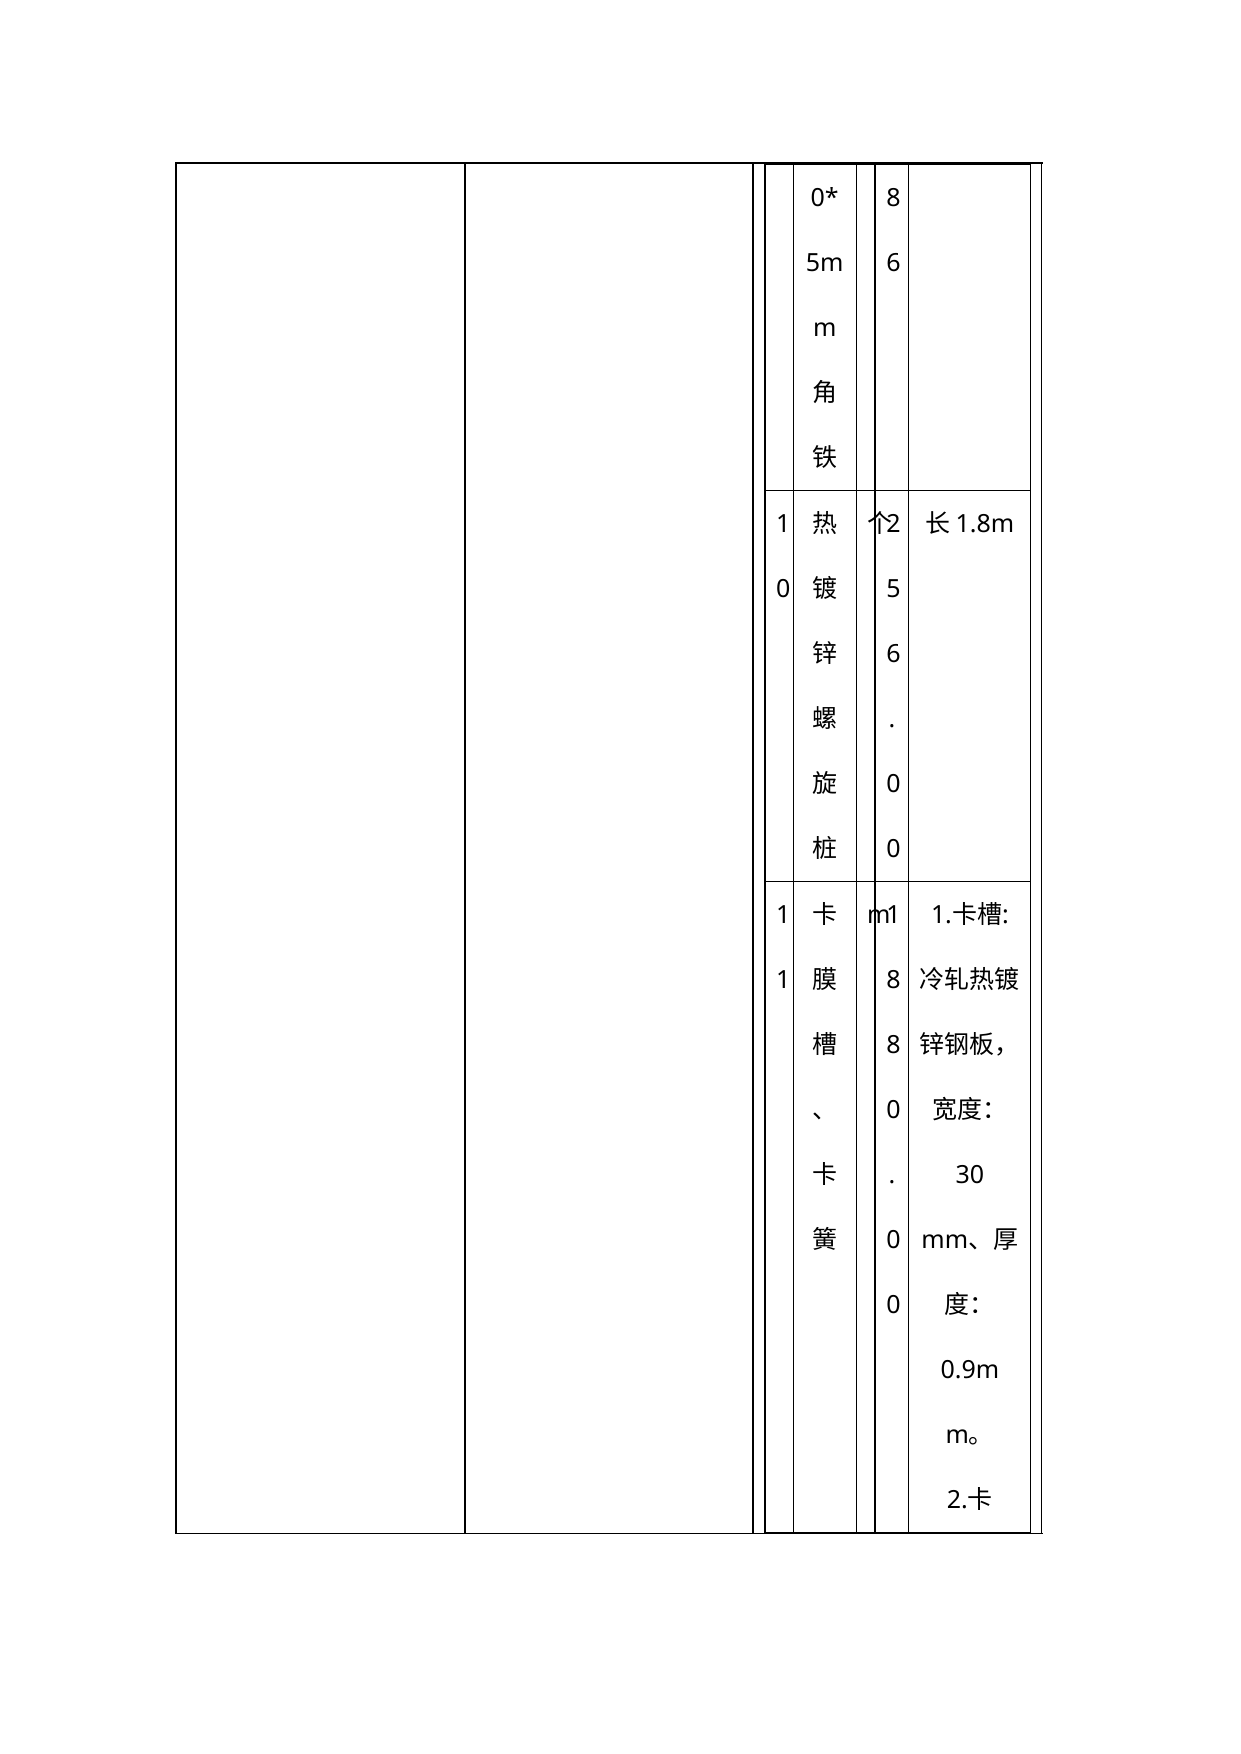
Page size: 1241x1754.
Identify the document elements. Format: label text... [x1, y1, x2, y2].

table_cell [794, 165, 856, 490]
table_cell [857, 882, 874, 1532]
table_cell [876, 882, 908, 1532]
table_cell [794, 882, 856, 1532]
table_cell [754, 164, 764, 1533]
table_cell [766, 491, 793, 881]
table_cell [876, 491, 908, 881]
table_cell [766, 882, 793, 1532]
table_cell [876, 165, 908, 490]
table_cell 1 [177, 164, 464, 1533]
table_cell [794, 491, 856, 881]
table_cell [909, 491, 1030, 881]
table_cell [909, 165, 1030, 490]
table_cell [466, 164, 752, 1533]
table_cell [909, 882, 1030, 1532]
table_cell [857, 165, 874, 490]
table_cell [766, 165, 793, 490]
table_cell [1031, 164, 1041, 1533]
table_cell [857, 491, 874, 881]
